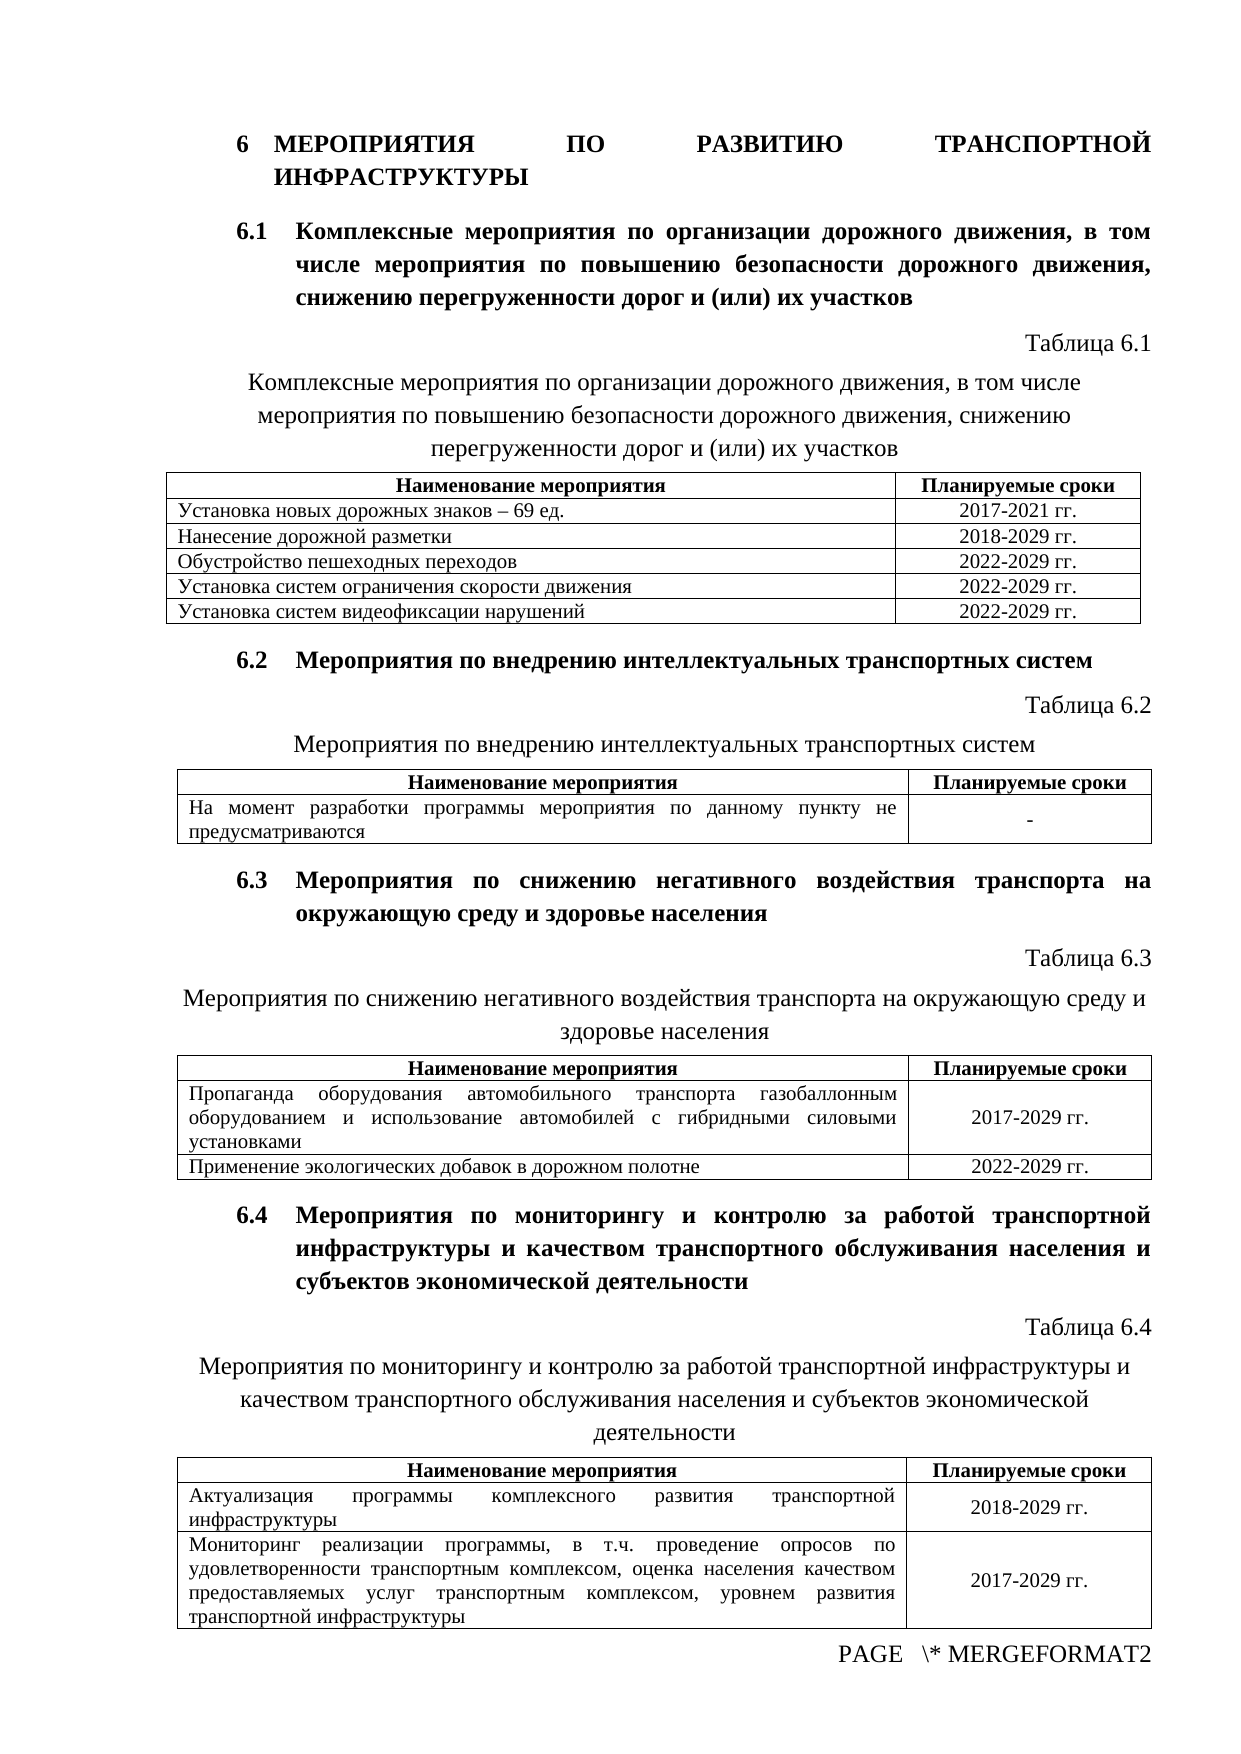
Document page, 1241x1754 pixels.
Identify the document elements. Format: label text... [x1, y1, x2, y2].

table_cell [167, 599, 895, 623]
text Мероприятия по мониторингу и контролю за работой транспортной инфраструктуры и качеством транспортного обслуживания населения и субъектов экономической деятельности [236, 1200, 1152, 1295]
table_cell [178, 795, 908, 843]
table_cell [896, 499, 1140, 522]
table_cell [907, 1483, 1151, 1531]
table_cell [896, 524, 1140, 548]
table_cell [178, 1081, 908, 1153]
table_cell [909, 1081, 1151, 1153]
text Мероприятия по внедрению интеллектуальных транспортных систем [177, 729, 1152, 758]
text Комплексные мероприятия по организации дорожного движения, в том числе мероприятия по повышению безопасности дорожного движения, снижению перегруженности дорог и (или) их участков [177, 367, 1152, 462]
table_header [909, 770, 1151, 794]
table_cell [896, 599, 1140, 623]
text МЕРОПРИЯТИЯ ПО РАЗВИТИЮ ТРАНСПОРТНОЙ ИНФРАСТРУКТУРЫ [236, 129, 1152, 191]
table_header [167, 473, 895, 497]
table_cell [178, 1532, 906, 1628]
text Мероприятия по мониторингу и контролю за работой транспортной инфраструктуры и качеством транспортного обслуживания населения и субъектов экономической деятельности [177, 1351, 1152, 1446]
text Таблица 6.4 [177, 1312, 1152, 1341]
text Таблица 6.2 [177, 690, 1152, 719]
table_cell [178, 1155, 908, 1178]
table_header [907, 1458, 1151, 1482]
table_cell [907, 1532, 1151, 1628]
text Мероприятия по снижению негативного воздействия транспорта на окружающую среду и здоровье населения [236, 865, 1152, 927]
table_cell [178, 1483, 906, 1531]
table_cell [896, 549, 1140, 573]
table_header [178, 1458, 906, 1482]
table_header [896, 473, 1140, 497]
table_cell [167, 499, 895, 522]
text Таблица 6.1 [177, 328, 1152, 356]
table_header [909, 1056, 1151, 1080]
text Мероприятия по внедрению интеллектуальных транспортных систем [236, 645, 1152, 673]
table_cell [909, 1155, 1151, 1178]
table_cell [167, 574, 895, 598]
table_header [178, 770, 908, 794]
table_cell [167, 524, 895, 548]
text Таблица 6.3 [177, 943, 1152, 972]
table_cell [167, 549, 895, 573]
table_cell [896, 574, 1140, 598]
text Мероприятия по снижению негативного воздействия транспорта на окружающую среду и здоровье населения [177, 983, 1152, 1044]
text Комплексные мероприятия по организации дорожного движения, в том числе мероприятия по повышению безопасности дорожного движения, снижению перегруженности дорог и (или) их участков [236, 216, 1152, 311]
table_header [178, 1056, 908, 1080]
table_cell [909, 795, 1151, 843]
